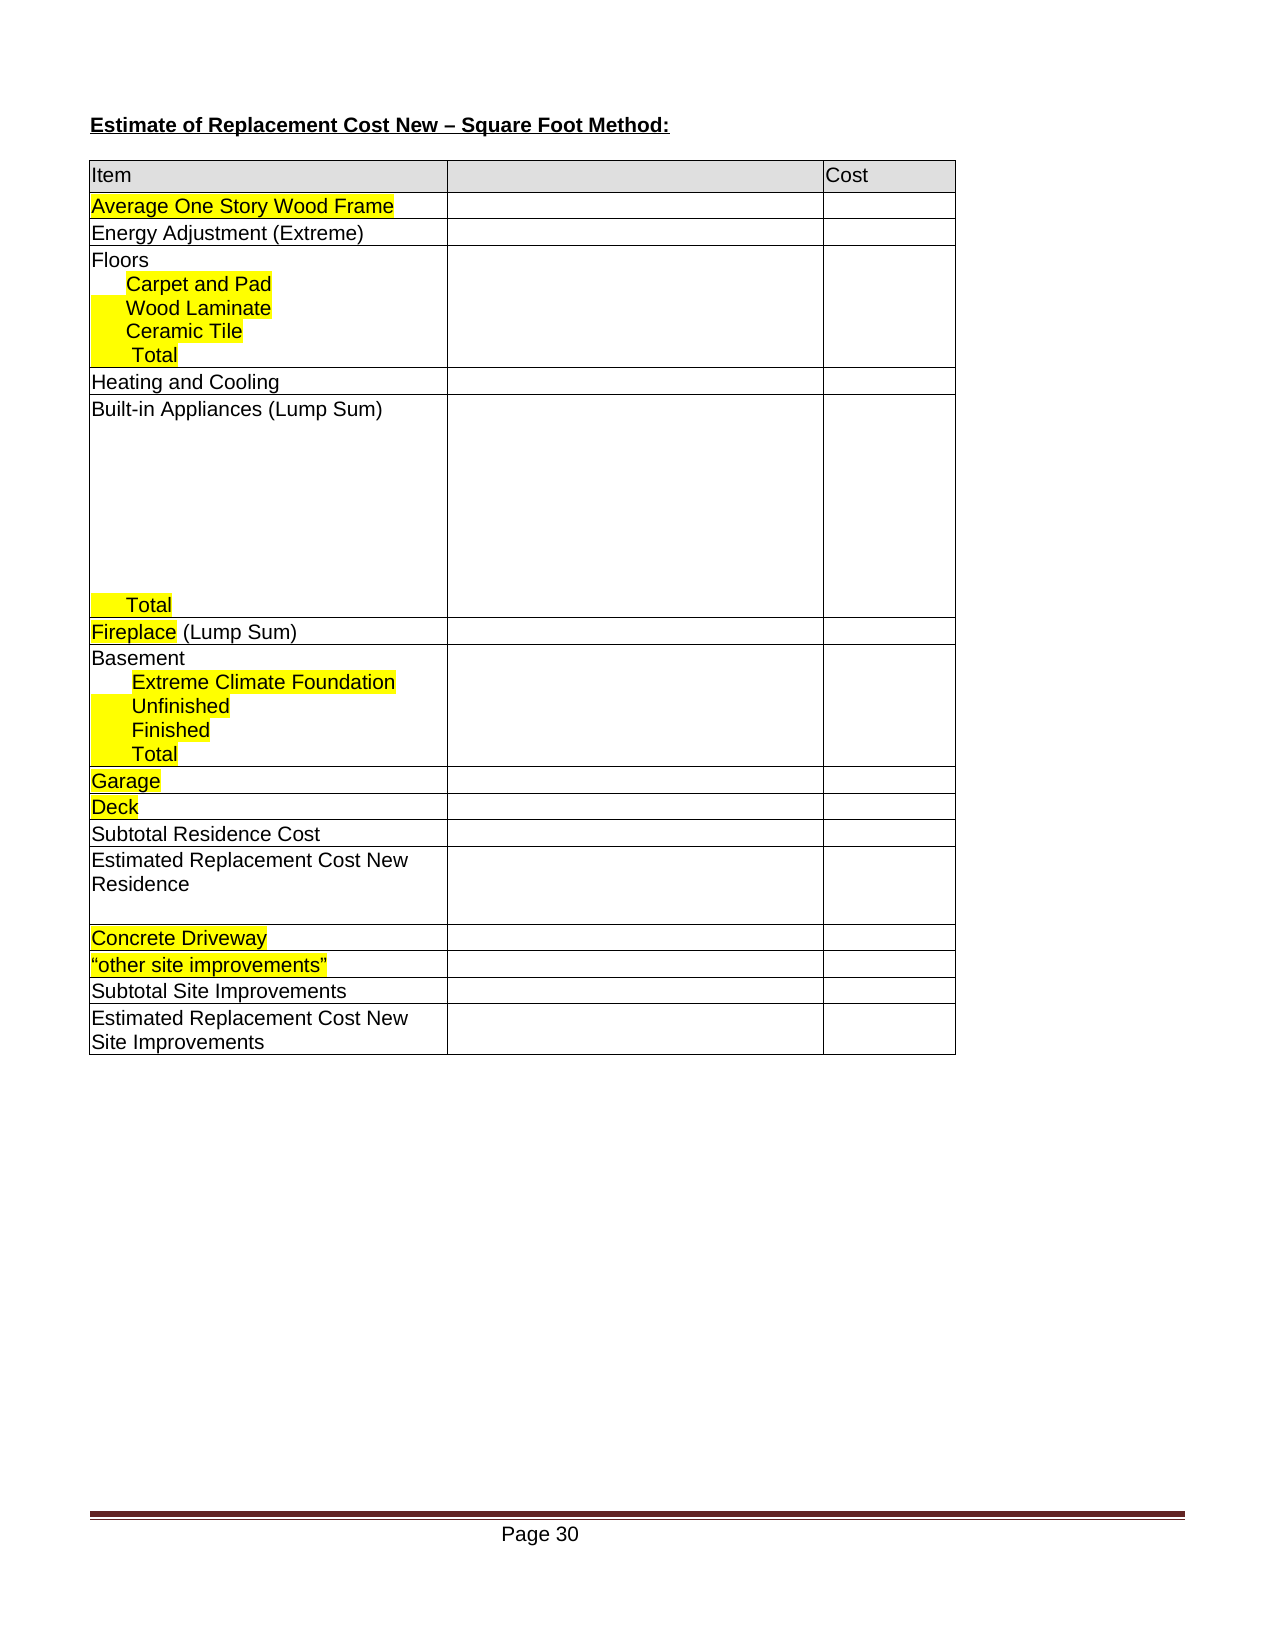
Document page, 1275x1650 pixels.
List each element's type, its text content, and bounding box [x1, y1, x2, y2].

table_cell Subtotal Residence Cost [90, 820, 447, 846]
table_cell Built-in Appliances (Lump Sum) Total [90, 395, 447, 617]
table_cell [824, 193, 955, 218]
table_cell [824, 618, 955, 643]
table_cell [448, 193, 823, 218]
table_cell Estimated Replacement Cost New Residence [90, 847, 447, 923]
table_cell [824, 847, 955, 923]
table_cell [448, 978, 823, 1003]
table_cell [448, 645, 823, 766]
table_cell Basement Extreme Climate Foundation Unfinished Finished Total [90, 645, 447, 766]
text Estimate of Replacement Cost New – Square Foot Method: [90, 112, 1185, 136]
table_header Cost [824, 161, 955, 192]
table_cell [448, 794, 823, 819]
table_cell [824, 820, 955, 846]
table_cell Fireplace (Lump Sum) [90, 618, 447, 643]
table_cell [448, 395, 823, 617]
table_cell [824, 645, 955, 766]
table_cell [824, 925, 955, 950]
table_cell Garage [90, 767, 447, 792]
table_cell [824, 794, 955, 819]
table_cell Heating and Cooling [90, 368, 447, 394]
table_cell Subtotal Site Improvements [90, 978, 447, 1003]
table_cell [448, 847, 823, 923]
table_cell [448, 820, 823, 846]
table_cell Concrete Driveway [90, 925, 447, 950]
table_cell [448, 951, 823, 977]
table_cell [824, 246, 955, 367]
table_cell [824, 951, 955, 977]
table_cell [448, 618, 823, 643]
table_cell Floors Carpet and Pad Wood Laminate Ceramic Tile Total [90, 246, 447, 367]
table_cell Deck [90, 794, 447, 819]
table_cell Energy Adjustment (Extreme) [90, 219, 447, 245]
table_cell [448, 219, 823, 245]
table_header [448, 161, 823, 192]
table_cell [824, 767, 955, 792]
table_cell “other site improvements” [90, 951, 447, 977]
table_cell [448, 767, 823, 792]
table_cell [448, 925, 823, 950]
table_cell [448, 368, 823, 394]
table_cell [824, 219, 955, 245]
table_header Item [90, 161, 447, 192]
table_cell [824, 1004, 955, 1054]
table_cell [824, 978, 955, 1003]
table_cell Average One Story Wood Frame [90, 193, 447, 218]
table_cell [824, 395, 955, 617]
table_cell Estimated Replacement Cost New Site Improvements [90, 1004, 447, 1054]
table_cell [448, 246, 823, 367]
table_cell [824, 368, 955, 394]
table_cell [448, 1004, 823, 1054]
